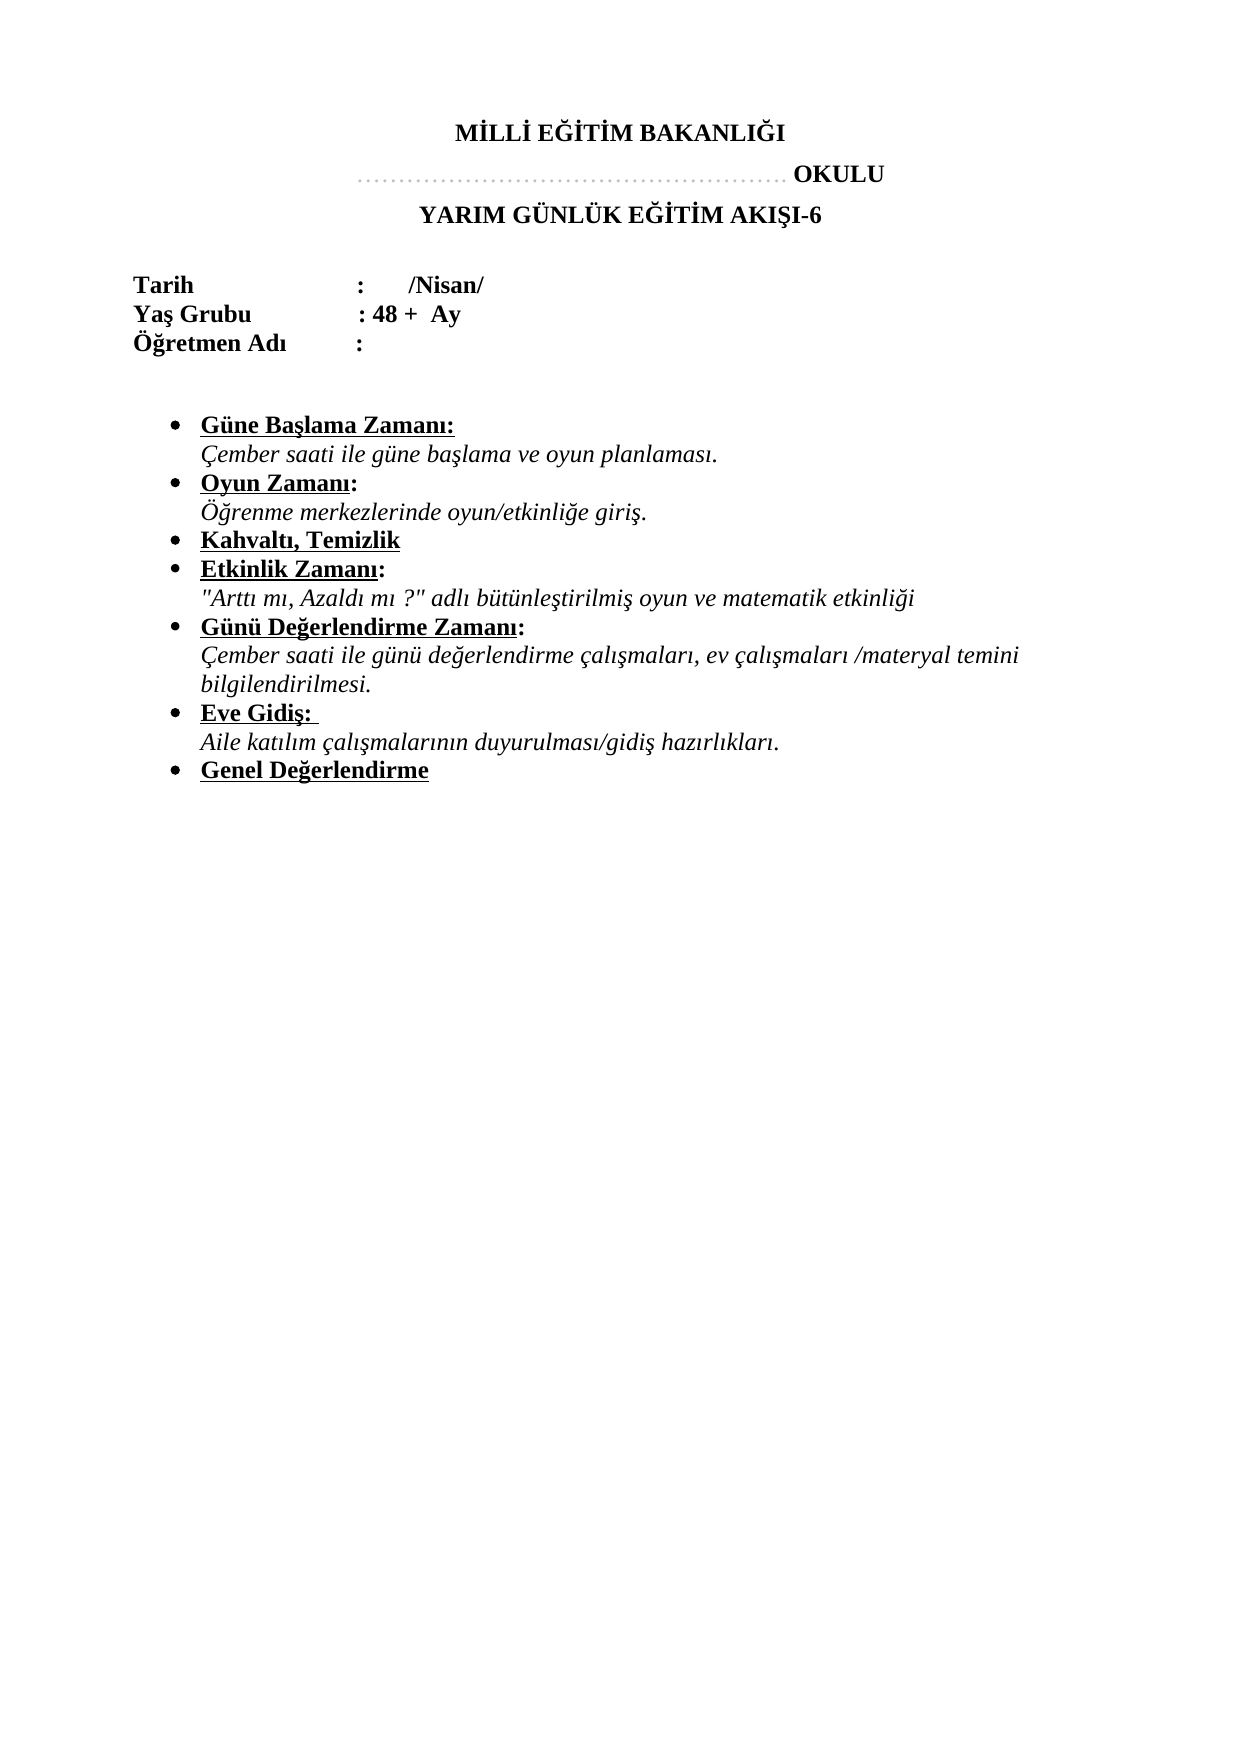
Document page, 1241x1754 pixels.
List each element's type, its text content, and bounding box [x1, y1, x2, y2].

text ……………………………………………. OKULU [148, 159, 1092, 188]
list Çember saati ile günü değerlendirme çalışmaları, ev çalışmaları /materyal temini bilgilendirilmesi. [200, 641, 1070, 698]
list Genel Değerlendirme [171, 756, 1070, 784]
list Çember saati ile güne başlama ve oyun planlaması. [200, 439, 1070, 468]
text "Arttı mı, Azaldı mı ?" adlı bütünleştirilmiş oyun ve matematik etkinliği [200, 583, 1092, 612]
text MİLLİ EĞİTİM BAKANLIĞI [148, 118, 1092, 147]
list Öğrenme merkezlerinde oyun/etkinliğe giriş. [200, 497, 1070, 526]
list Aile katılım çalışmalarının duyurulması/gidiş hazırlıkları. [200, 727, 1070, 756]
text YARIM GÜNLÜK EĞİTİM AKIŞI-6 [148, 201, 1092, 229]
text Öğretmen Adı : [133, 328, 1092, 357]
list Oyun Zamanı: [171, 468, 1070, 497]
list Günü Değerlendirme Zamanı: [171, 612, 1070, 641]
text Yaş Grubu : 48 + Ay [133, 299, 1092, 328]
list Güne Başlama Zamanı: [171, 411, 1070, 439]
text Tarih : /Nisan/ [133, 271, 1092, 299]
list Eve Gidiş: [171, 698, 1070, 727]
list Kahvaltı, Temizlik [171, 526, 1070, 554]
list Etkinlik Zamanı: [171, 554, 1070, 583]
